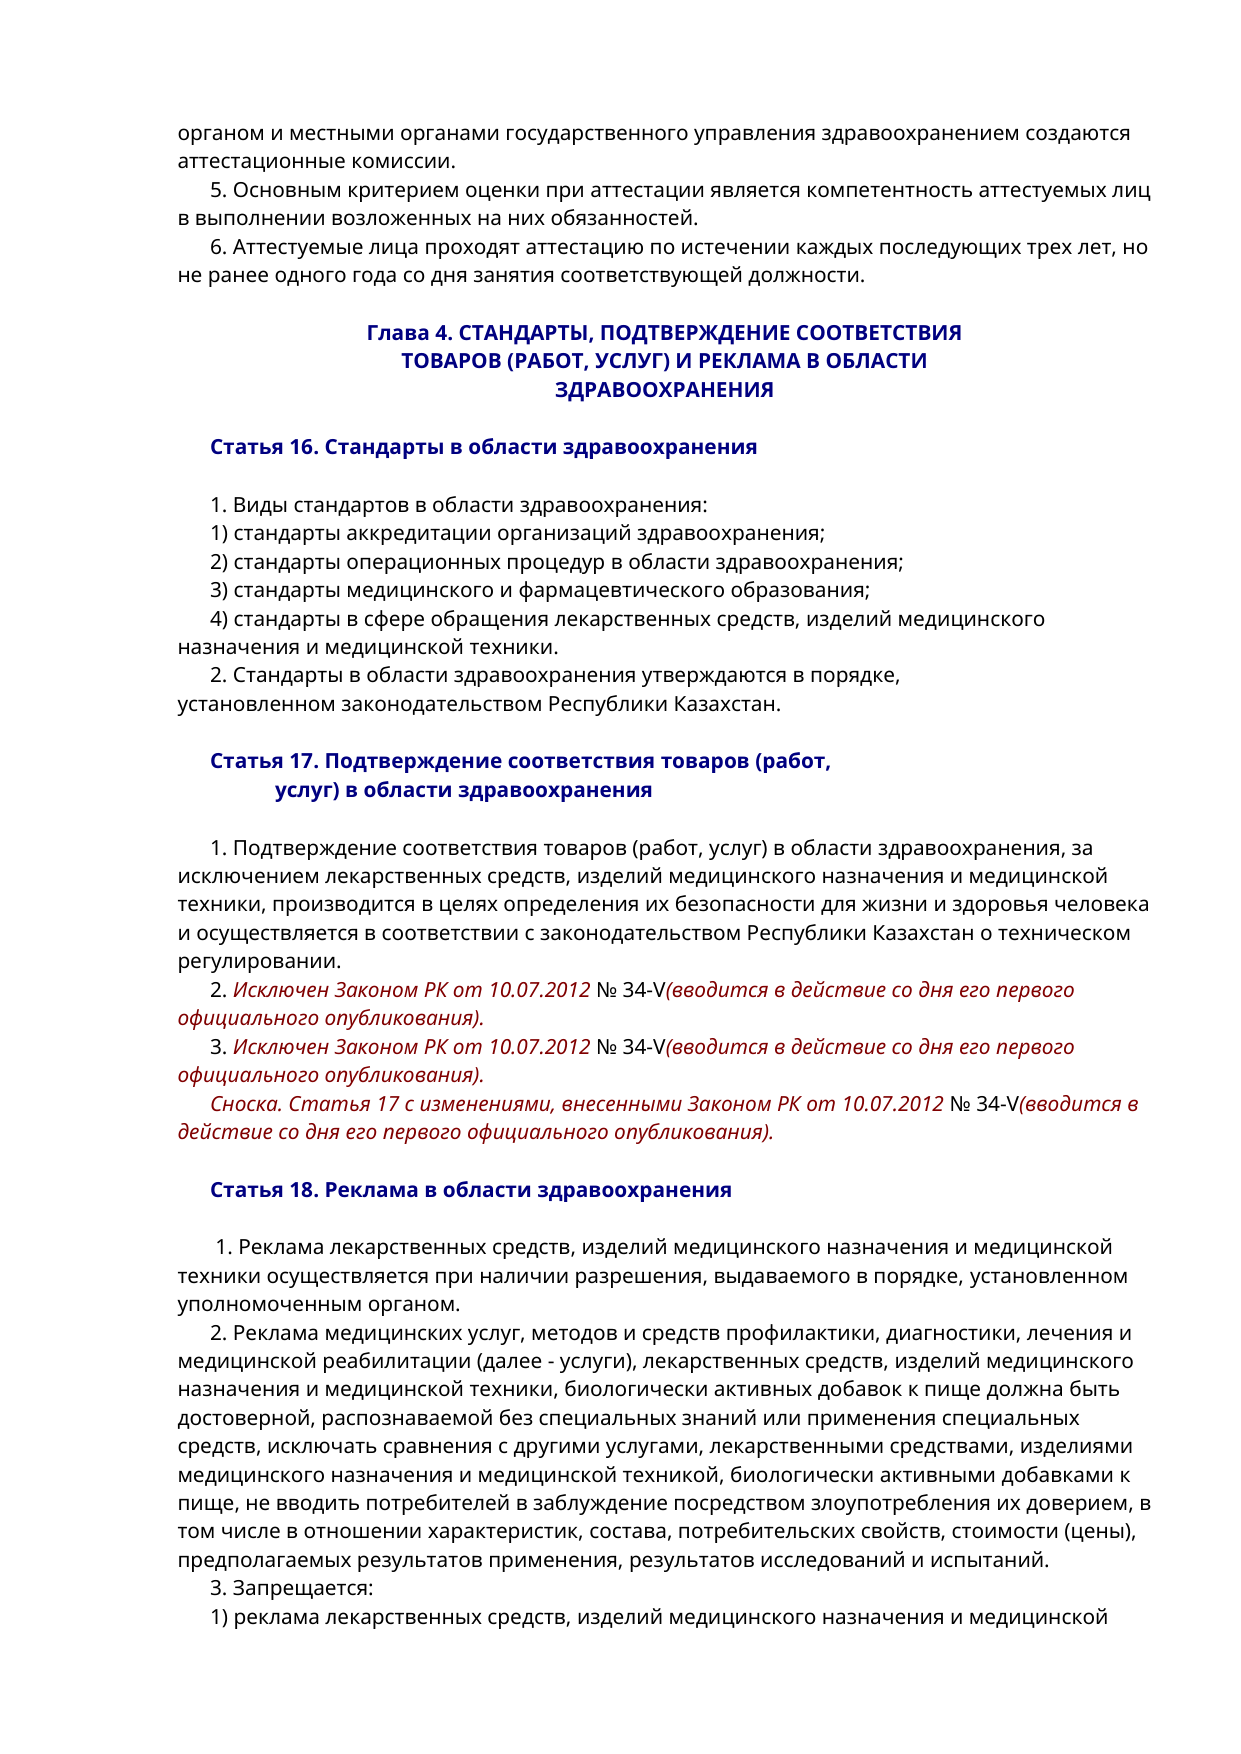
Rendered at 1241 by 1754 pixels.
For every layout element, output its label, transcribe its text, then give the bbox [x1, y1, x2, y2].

text Статья 16. Стандарты в области здравоохранения [177, 432, 1152, 461]
text 1. Подтверждение соответствия товаров (работ, услуг) в области здравоохранения, за исключением лекарственных средств, изделий медицинского назначения и медицинской техники, производится в целях определения их безопасности для жизни и здоровья человека и осуществляется в соответствии с законодательством Республики Казахстан о техническом регулировании. 2. Исключен Законом РК от 10.07.2012 № 34-V(вводится в действие со дня его первого официального опубликования). 3. Исключен Законом РК от 10.07.2012 № 34-V(вводится в действие со дня его первого официального опубликования). Сноска. Статья 17 с изменениями, внесенными Законом РК от 10.07.2012 № 34-V(вводится в действие со дня его первого официального опубликования). [177, 833, 1152, 1146]
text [177, 118, 1152, 289]
text Статья 18. Реклама в области здравоохранения [177, 1175, 1152, 1203]
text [177, 1232, 1152, 1630]
text Статья 17. Подтверждение соответствия товаров (работ, услуг) в области здравоохранения [177, 747, 1152, 803]
text 1. Виды стандартов в области здравоохранения: 1) стандарты аккредитации организаций здравоохранения; 2) стандарты операционных процедур в области здравоохранения; 3) стандарты медицинского и фармацевтического образования; 4) стандарты в сфере обращения лекарственных средств, изделий медицинского назначения и медицинской техники. 2. Стандарты в области здравоохранения утверждаются в порядке, установленном законодательством Республики Казахстан. [177, 490, 1152, 717]
text Глава 4. СТАНДАРТЫ, ПОДТВЕРЖДЕНИЕ СООТВЕТСТВИЯ ТОВАРОВ (РАБОТ, УСЛУГ) И РЕКЛАМА В ОБЛАСТИ ЗДРАВООХРАНЕНИЯ [177, 318, 1152, 403]
